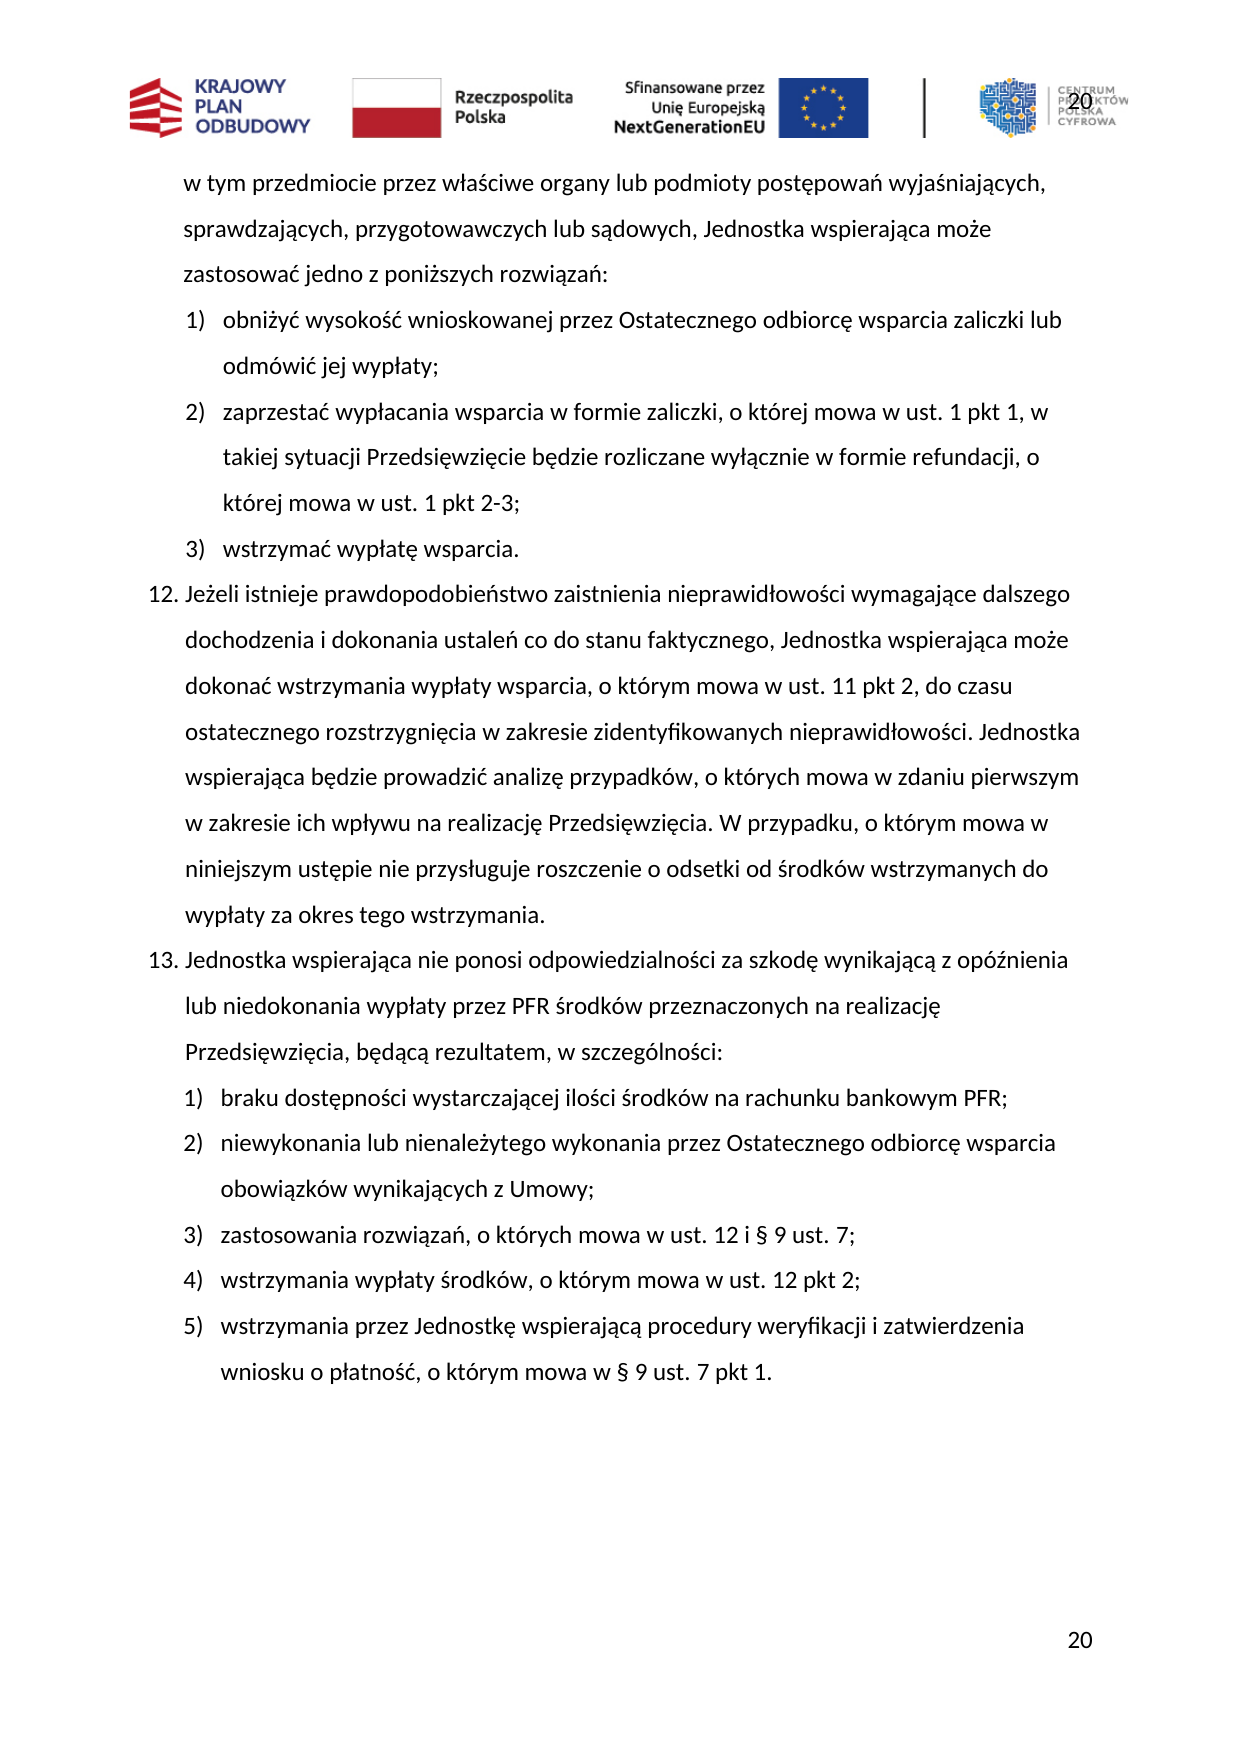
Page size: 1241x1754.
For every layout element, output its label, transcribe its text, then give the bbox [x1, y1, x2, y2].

list zaprzestać wypłacania wsparcia w formie zaliczki, o której mowa w ust. 1 pkt 1, w takiej sytuacji Przedsięwzięcie będzie rozliczane wyłącznie w formie refundacji, o której mowa w ust. 1 pkt 2-3; [185, 396, 1092, 518]
list niewykonania lub nienależytego wykonania przez Ostatecznego odbiorcę wsparcia obowiązków wynikających z Umowy; [183, 1127, 1092, 1204]
list obniżyć wysokość wnioskowanej przez Ostatecznego odbiorcę wsparcia zaliczki lub odmówić jej wypłaty; [185, 304, 1092, 381]
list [148, 167, 1092, 289]
list wstrzymania przez Jednostkę wspierającą procedury weryfikacji i zatwierdzenia wniosku o płatność, o którym mowa w § 9 ust. 7 pkt 1. [183, 1310, 1092, 1387]
list wstrzymać wypłatę wsparcia. [185, 533, 1092, 563]
list zastosowania rozwiązań, o których mowa w ust. 12 i § 9 ust. 7; [183, 1219, 1092, 1249]
list wstrzymania wypłaty środków, o którym mowa w ust. 12 pkt 2; [183, 1264, 1092, 1295]
list Jednostka wspierająca nie ponosi odpowiedzialności za szkodę wynikającą z opóźnienia lub niedokonania wypłaty przez PFR środków przeznaczonych na realizację Przedsięwzięcia, będącą rezultatem, w szczególności: [148, 944, 1092, 1066]
list Jeżeli istnieje prawdopodobieństwo zaistnienia nieprawidłowości wymagające dalszego dochodzenia i dokonania ustaleń co do stanu faktycznego, Jednostka wspierająca może dokonać wstrzymania wypłaty wsparcia, o którym mowa w ust. 11 pkt 2, do czasu ostatecznego rozstrzygnięcia w zakresie zidentyfikowanych nieprawidłowości. Jednostka wspierająca będzie prowadzić analizę przypadków, o których mowa w zdaniu pierwszym w zakresie ich wpływu na realizację Przedsięwzięcia. W przypadku, o którym mowa w niniejszym ustępie nie przysługuje roszczenie o odsetki od środków wstrzymanych do wypłaty za okres tego wstrzymania. [148, 579, 1092, 929]
list braku dostępności wystarczającej ilości środków na rachunku bankowym PFR; [183, 1082, 1092, 1112]
picture [129, 78, 1129, 138]
